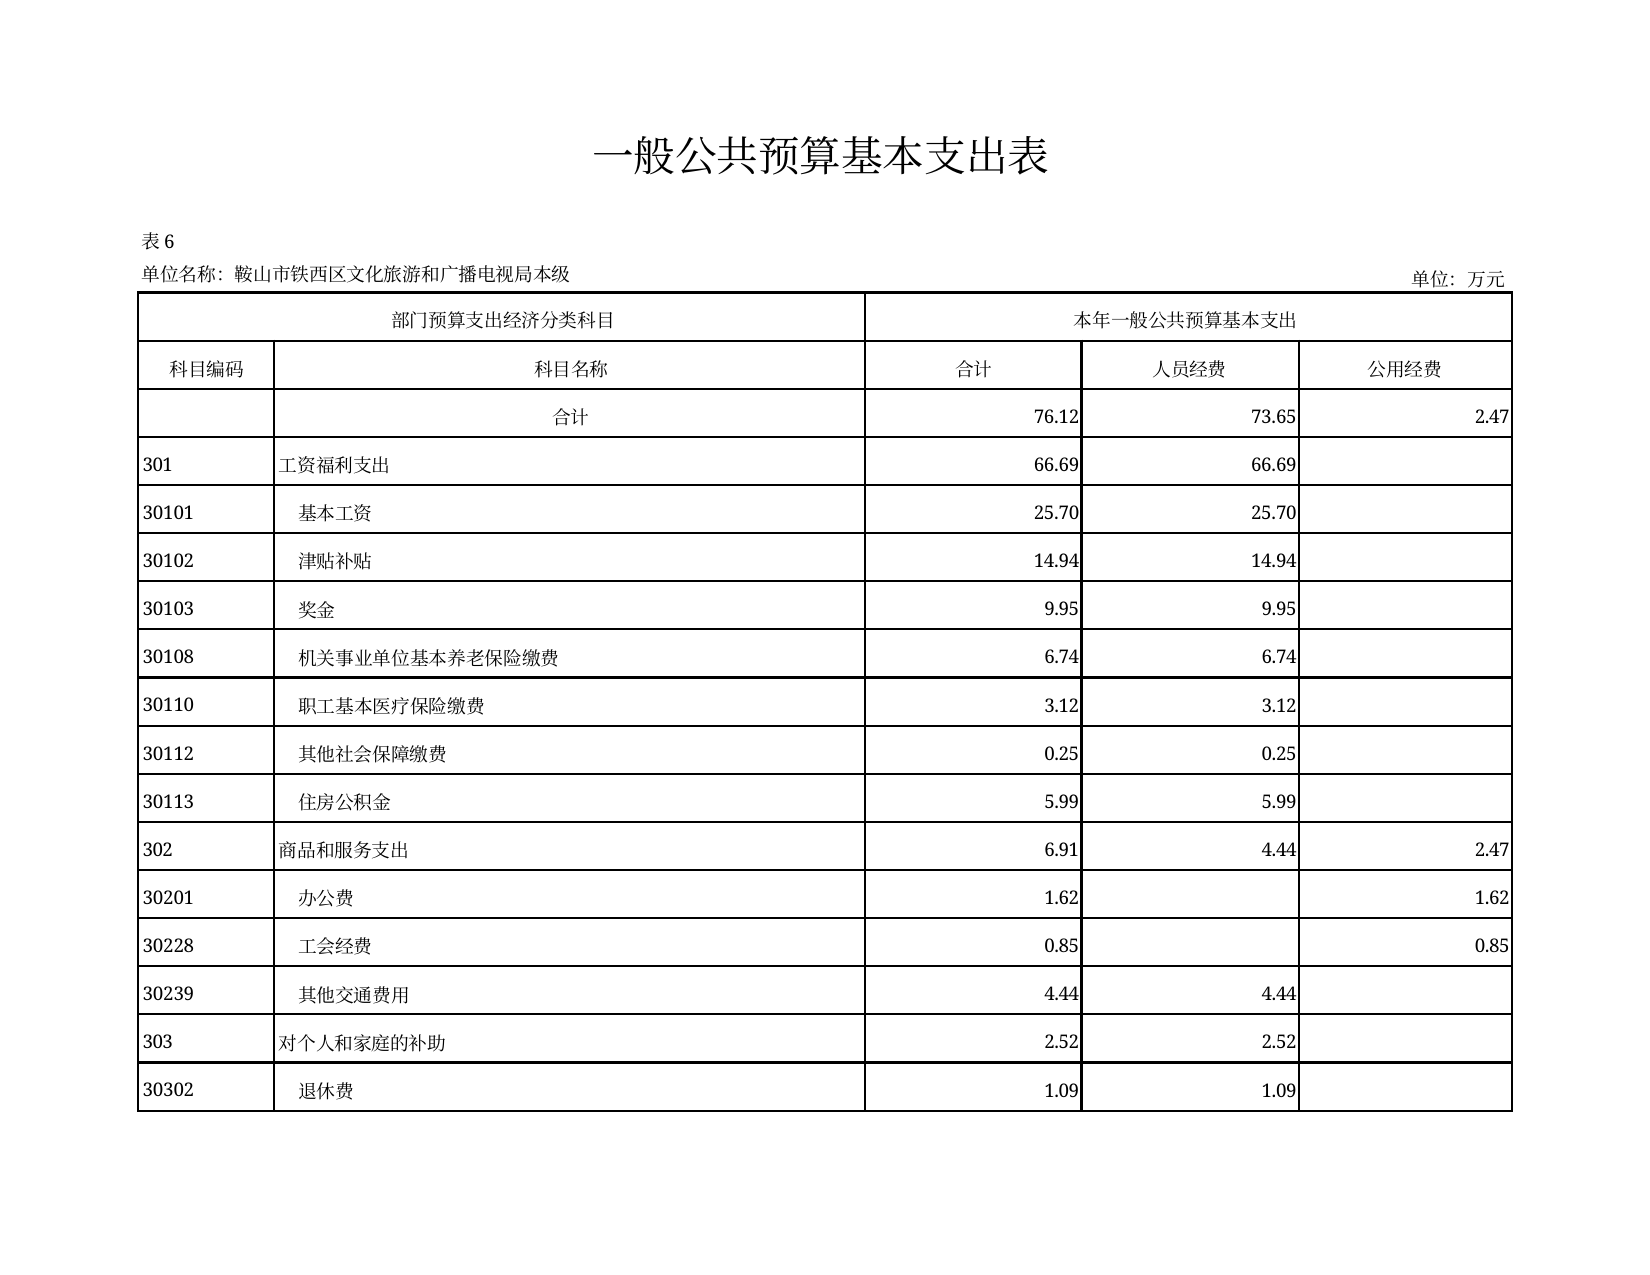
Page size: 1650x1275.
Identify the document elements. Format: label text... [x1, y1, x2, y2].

table_cell [1300, 438, 1511, 484]
table_cell 30101 [139, 486, 273, 532]
table_cell 对个人和家庭的补助 [275, 1015, 864, 1061]
table_cell [1300, 630, 1511, 676]
table_cell [1300, 582, 1511, 628]
table_cell 1.62 [866, 871, 1080, 917]
table_cell 25.70 [1083, 486, 1298, 532]
table_header 部门预算支出经济分类科目 [139, 294, 864, 339]
table_cell 0.85 [1300, 919, 1511, 965]
table_cell 76.12 [866, 390, 1080, 436]
table_cell 0.25 [1083, 727, 1298, 773]
table_cell 合计 [866, 342, 1080, 388]
table_cell 30103 [139, 582, 273, 628]
table_cell 30110 [139, 679, 273, 724]
table_cell 其他交通费用 [275, 967, 864, 1013]
table_cell [1300, 534, 1511, 580]
table_cell 6.74 [866, 630, 1080, 676]
table_cell 25.70 [866, 486, 1080, 532]
table_cell [139, 390, 273, 436]
table_cell 30108 [139, 630, 273, 676]
table_cell [1300, 727, 1511, 773]
table_cell [1083, 919, 1298, 965]
table_cell 公用经费 [1300, 342, 1511, 388]
table_cell 0.85 [866, 919, 1080, 965]
table_cell 9.95 [1083, 582, 1298, 628]
table_cell [1300, 775, 1511, 821]
table_cell 工资福利支出 [275, 438, 864, 484]
table_cell [1083, 871, 1298, 917]
table_cell 退休费 [275, 1064, 864, 1109]
text 单位：万元 [1412, 264, 1577, 291]
table_cell 30102 [139, 534, 273, 580]
table_header 本年一般公共预算基本支出 [866, 294, 1511, 339]
table_cell 奖金 [275, 582, 864, 628]
table_cell 3.12 [1083, 679, 1298, 724]
table_cell 3.12 [866, 679, 1080, 724]
table_cell 职工基本医疗保险缴费 [275, 679, 864, 724]
table_cell 2.52 [1083, 1015, 1298, 1061]
table_cell [1300, 1064, 1511, 1109]
table_cell 1.09 [866, 1064, 1080, 1109]
table_cell 办公费 [275, 871, 864, 917]
table_cell 5.99 [1083, 775, 1298, 821]
table_cell 30302 [139, 1064, 273, 1109]
table_cell 4.44 [1083, 967, 1298, 1013]
table_cell 工会经费 [275, 919, 864, 965]
table_cell 30112 [139, 727, 273, 773]
table_cell 30201 [139, 871, 273, 917]
table_cell 合计 [275, 390, 864, 436]
table_cell 30228 [139, 919, 273, 965]
table_cell 30239 [139, 967, 273, 1013]
table_cell 住房公积金 [275, 775, 864, 821]
table_cell 5.99 [866, 775, 1080, 821]
table_cell 301 [139, 438, 273, 484]
table_cell 机关事业单位基本养老保险缴费 [275, 630, 864, 676]
table_cell 66.69 [866, 438, 1080, 484]
table_cell [1300, 1015, 1511, 1061]
table_cell 66.69 [1083, 438, 1298, 484]
table_cell 14.94 [1083, 534, 1298, 580]
text 单位名称：鞍山市铁西区文化旅游和广播电视局本级 [141, 260, 588, 287]
table_cell 14.94 [866, 534, 1080, 580]
table_cell 30113 [139, 775, 273, 821]
table_cell 1.62 [1300, 871, 1511, 917]
table_cell 津贴补贴 [275, 534, 864, 580]
table_cell 6.74 [1083, 630, 1298, 676]
table_cell 1.09 [1083, 1064, 1298, 1109]
table_cell 4.44 [1083, 823, 1298, 869]
table_cell 4.44 [866, 967, 1080, 1013]
table_cell 73.65 [1083, 390, 1298, 436]
table_cell 2.52 [866, 1015, 1080, 1061]
table_cell 2.47 [1300, 823, 1511, 869]
table_cell [1300, 486, 1511, 532]
table_cell 人员经费 [1083, 342, 1298, 388]
table_cell 6.91 [866, 823, 1080, 869]
table_cell 基本工资 [275, 486, 864, 532]
table_cell [1300, 679, 1511, 724]
table_cell 其他社会保障缴费 [275, 727, 864, 773]
text 表6 [141, 227, 588, 254]
table_cell 9.95 [866, 582, 1080, 628]
table_cell 科目名称 [275, 342, 864, 388]
table_cell [1300, 967, 1511, 1013]
table_cell 2.47 [1300, 390, 1511, 436]
table_cell 0.25 [866, 727, 1080, 773]
table_cell 303 [139, 1015, 273, 1061]
table_cell 科目编码 [139, 342, 273, 388]
table_cell 302 [139, 823, 273, 869]
table_cell 商品和服务支出 [275, 823, 864, 869]
